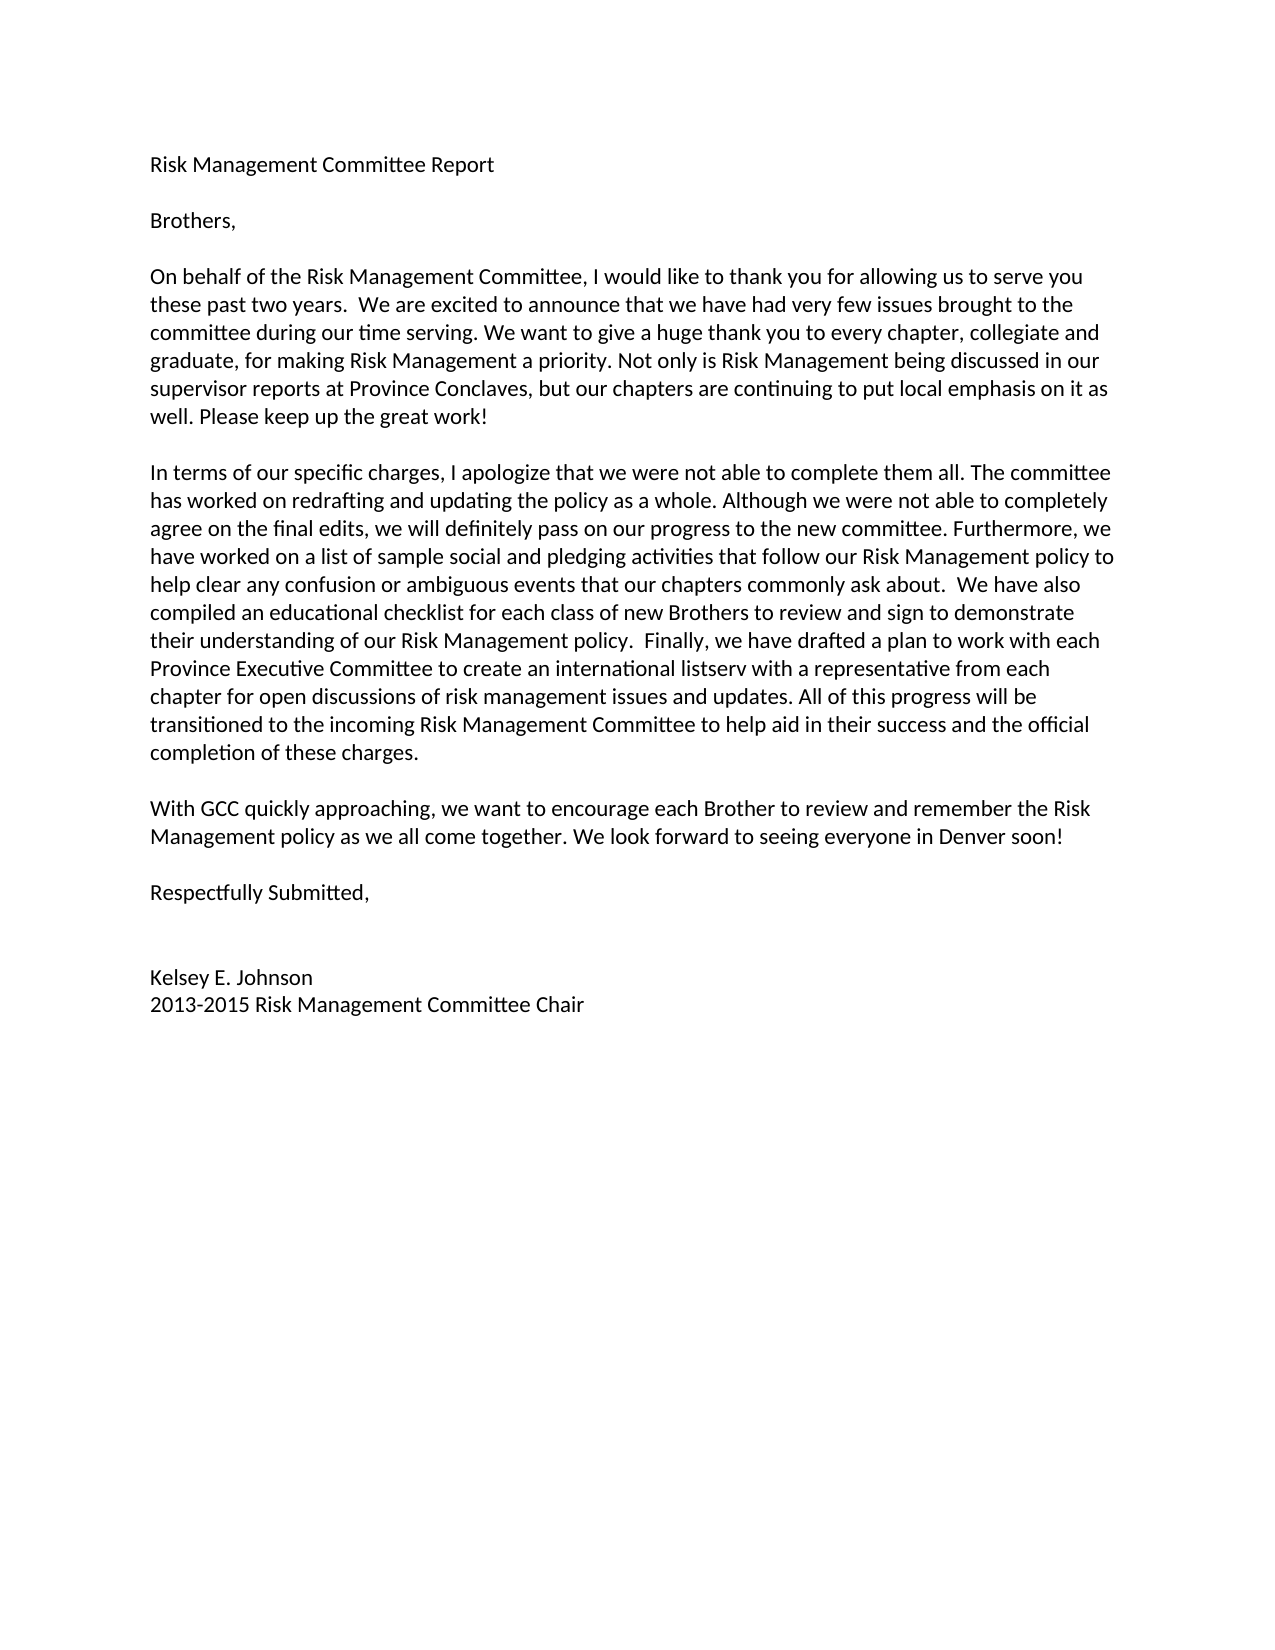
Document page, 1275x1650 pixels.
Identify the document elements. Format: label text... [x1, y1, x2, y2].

text Respectfully Submitted, [150, 878, 1125, 907]
text Risk Management Committee Report [150, 150, 1125, 178]
text In terms of our specific charges, I apologize that we were not able to complete them all. The committee has worked on redrafting and updating the policy as a whole. Although we were not able to completely agree on the final edits, we will definitely pass on our progress to the new committee. Furthermore, we have worked on a list of sample social and pledging activities that follow our Risk Management policy to help clear any confusion or ambiguous events that our chapters commonly ask about. We have also compiled an educational checklist for each class of new Brothers to review and sign to demonstrate their understanding of our Risk Management policy. Finally, we have drafted a plan to work with each Province Executive Committee to create an international listserv with a representative from each chapter for open discussions of risk management issues and updates. All of this progress will be transitioned to the incoming Risk Management Committee to help aid in their success and the official completion of these charges. [150, 458, 1125, 766]
text With GCC quickly approaching, we want to encourage each Brother to review and remember the Risk Management policy as we all come together. We look forward to seeing everyone in Denver soon! [150, 794, 1125, 851]
text Kelsey E. Johnson [150, 963, 1125, 991]
text 2013-2015 Risk Management Committee Chair [150, 991, 1125, 1019]
text On behalf of the Risk Management Committee, I would like to thank you for allowing us to serve you these past two years. We are excited to announce that we have had very few issues brought to the committee during our time serving. We want to give a huge thank you to every chapter, collegiate and graduate, for making Risk Management a priority. Not only is Risk Management being discussed in our supervisor reports at Province Conclaves, but our chapters are continuing to put local emphasis on it as well. Please keep up the great work! [150, 262, 1125, 430]
text Brothers, [150, 206, 1125, 234]
